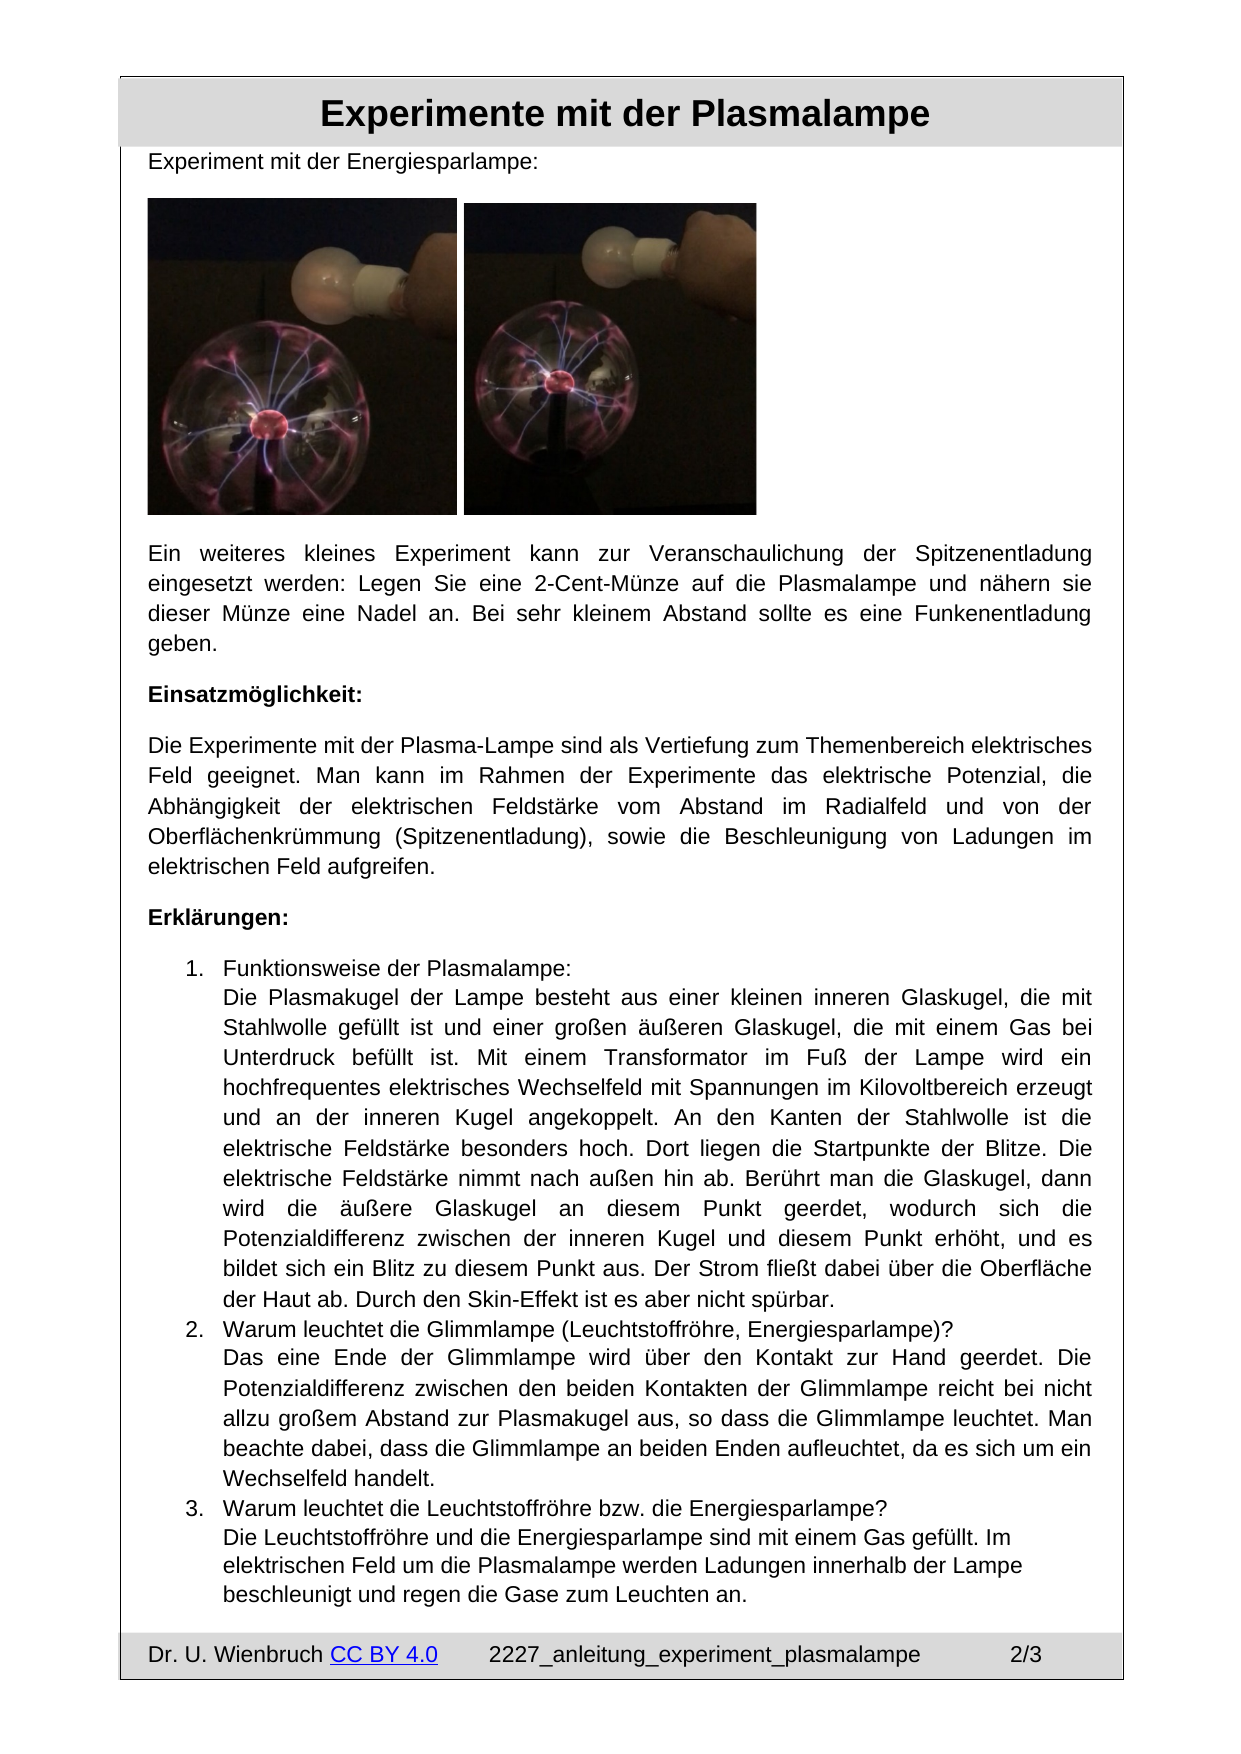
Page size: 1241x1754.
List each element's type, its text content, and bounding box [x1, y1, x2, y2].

list Warum leuchtet die Glimmlampe (Leuchtstoffröhre, Energiesparlampe)? [185, 1316, 1093, 1342]
picture [463, 203, 758, 515]
text Erklärungen: [148, 904, 1093, 930]
list Die Plasmakugel der Lampe besteht aus einer kleinen inneren Glaskugel, die mit Stahlwolle gefüllt ist und einer großen äußeren Glaskugel, die mit einem Gas bei Unterdruck befüllt ist. Mit einem Transformator im Fuß der Lampe wird ein hochfrequentes elektrisches Wechselfeld mit Spannungen im Kilovoltbereich erzeugt und an der inneren Kugel angekoppelt. An den Kanten der Stahlwolle ist die elektrische Feldstärke besonders hoch. Dort liegen die Startpunkte der Blitze. Die elektrische Feldstärke nimmt nach außen hin ab. Berührt man die Glaskugel, dann wird die äußere Glaskugel an diesem Punkt geerdet, wodurch sich die Potenzialdifferenz zwischen der inneren Kugel und diesem Punkt erhöht, und es bildet sich ein Blitz zu diesem Punkt aus. Der Strom fließt dabei über die Oberfläche der Haut ab. Durch den Skin-Effekt ist es aber nicht spürbar. [223, 983, 1093, 1312]
list Warum leuchtet die Leuchtstoffröhre bzw. die Energiesparlampe? [185, 1495, 1093, 1522]
text Die Experimente mit der Plasma-Lampe sind als Vertiefung zum Themenbereich elektrisches Feld geeignet. Man kann im Rahmen der Experimente das elektrische Potenzial, die Abhängigkeit der elektrischen Feldstärke vom Abstand im Radialfeld und von der Oberflächenkrümmung (Spitzenentladung), sowie die Beschleunigung von Ladungen im elektrischen Feld aufgreifen. [148, 732, 1093, 879]
list Funktionsweise der Plasmalampe: [185, 955, 1093, 981]
text Einsatzmöglichkeit: [148, 681, 1093, 707]
picture [147, 198, 457, 515]
text Experiment mit der Energiesparlampe: [148, 148, 1093, 174]
text Ein weiteres kleines Experiment kann zur Veranschaulichung der Spitzenentladung eingesetzt werden: Legen Sie eine 2-Cent-Münze auf die Plasmalampe und nähern sie dieser Münze eine Nadel an. Bei sehr kleinem Abstand sollte es eine Funkenentladung geben. [148, 539, 1093, 656]
list Die Leuchtstoffröhre und die Energiesparlampe sind mit einem Gas gefüllt. Im elektrischen Feld um die Plasmalampe werden Ladungen innerhalb der Lampe beschleunigt und regen die Gase zum Leuchten an. [223, 1524, 1093, 1607]
list Das eine Ende der Glimmlampe wird über den Kontakt zur Hand geerdet. Die Potenzialdifferenz zwischen den beiden Kontakten der Glimmlampe reicht bei nicht allzu großem Abstand zur Plasmakugel aus, so dass die Glimmlampe leuchtet. Man beachte dabei, dass die Glimmlampe an beiden Enden aufleuchtet, da es sich um ein Wechselfeld handelt. [223, 1344, 1093, 1491]
